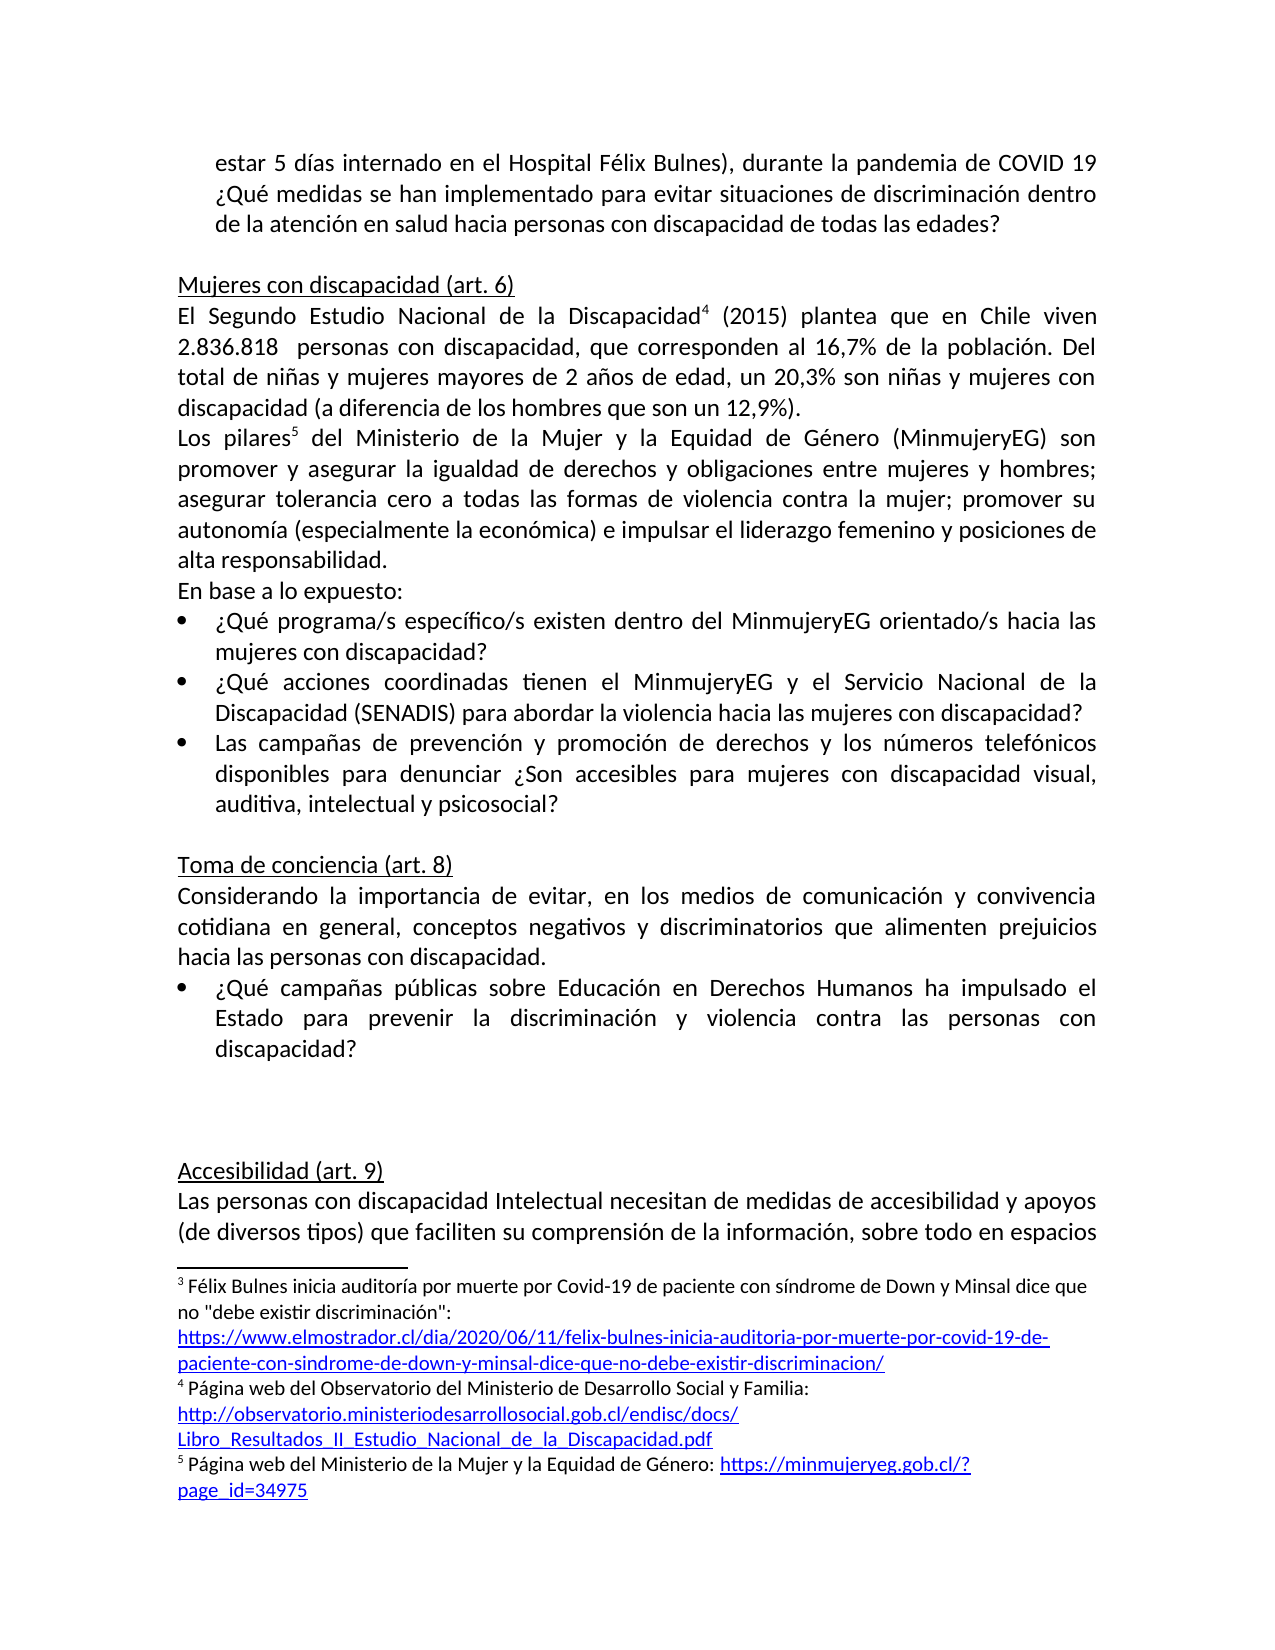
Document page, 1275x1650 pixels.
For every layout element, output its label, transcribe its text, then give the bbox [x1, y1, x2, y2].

list ¿Qué programa/s específico/s existen dentro del MinmujeryEG orientado/s hacia las mujeres con discapacidad? [177, 605, 1098, 666]
text Mujeres con discapacidad (art. 6) [177, 270, 1098, 300]
list Considerando la denuncia realizada por la familia de Oscar Walter Díaz (hombre con Síndrome de Down de 38 años que murió sin recibir ventilación mecánica después de estar 5 días internado en el Hospital Félix Bulnes), durante la pandemia de COVID 19 ¿Qué medidas se han implementado para evitar situaciones de discriminación dentro de la atención en salud hacia personas con discapacidad de todas las edades? [177, 148, 1098, 239]
text El Segundo Estudio Nacional de la Discapacidad (2015) plantea que en Chile viven 2.836.818 personas con discapacidad, que corresponden al 16,7% de la población. Del total de niñas y mujeres mayores de 2 años de edad, un 20,3% son niñas y mujeres con discapacidad (a diferencia de los hombres que son un 12,9%). [177, 300, 1098, 422]
text Los pilares del Ministerio de la Mujer y la Equidad de Género (MinmujeryEG) son promover y asegurar la igualdad de derechos y obligaciones entre mujeres y hombres; asegurar tolerancia cero a todas las formas de violencia contra la mujer; promover su autonomía (especialmente la económica) e impulsar el liderazgo femenino y posiciones de alta responsabilidad. [177, 422, 1098, 575]
list ¿Qué acciones coordinadas tienen el MinmujeryEG y el Servicio Nacional de la Discapacidad (SENADIS) para abordar la violencia hacia las mujeres con discapacidad? [177, 666, 1098, 727]
text Accesibilidad (art. 9) [177, 1155, 1098, 1185]
list Las campañas de prevención y promoción de derechos y los números telefónicos disponibles para denunciar ¿Son accesibles para mujeres con discapacidad visual, auditiva, intelectual y psicosocial? [177, 727, 1098, 819]
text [177, 1185, 1098, 1246]
text En base a lo expuesto: [177, 575, 1098, 605]
text Toma de conciencia (art. 8) [177, 849, 1098, 880]
list ¿Qué campañas públicas sobre Educación en Derechos Humanos ha impulsado el Estado para prevenir la discriminación y violencia contra las personas con discapacidad? [177, 972, 1098, 1063]
text Considerando la importancia de evitar, en los medios de comunicación y convivencia cotidiana en general, conceptos negativos y discriminatorios que alimenten prejuicios hacia las personas con discapacidad. [177, 880, 1098, 972]
